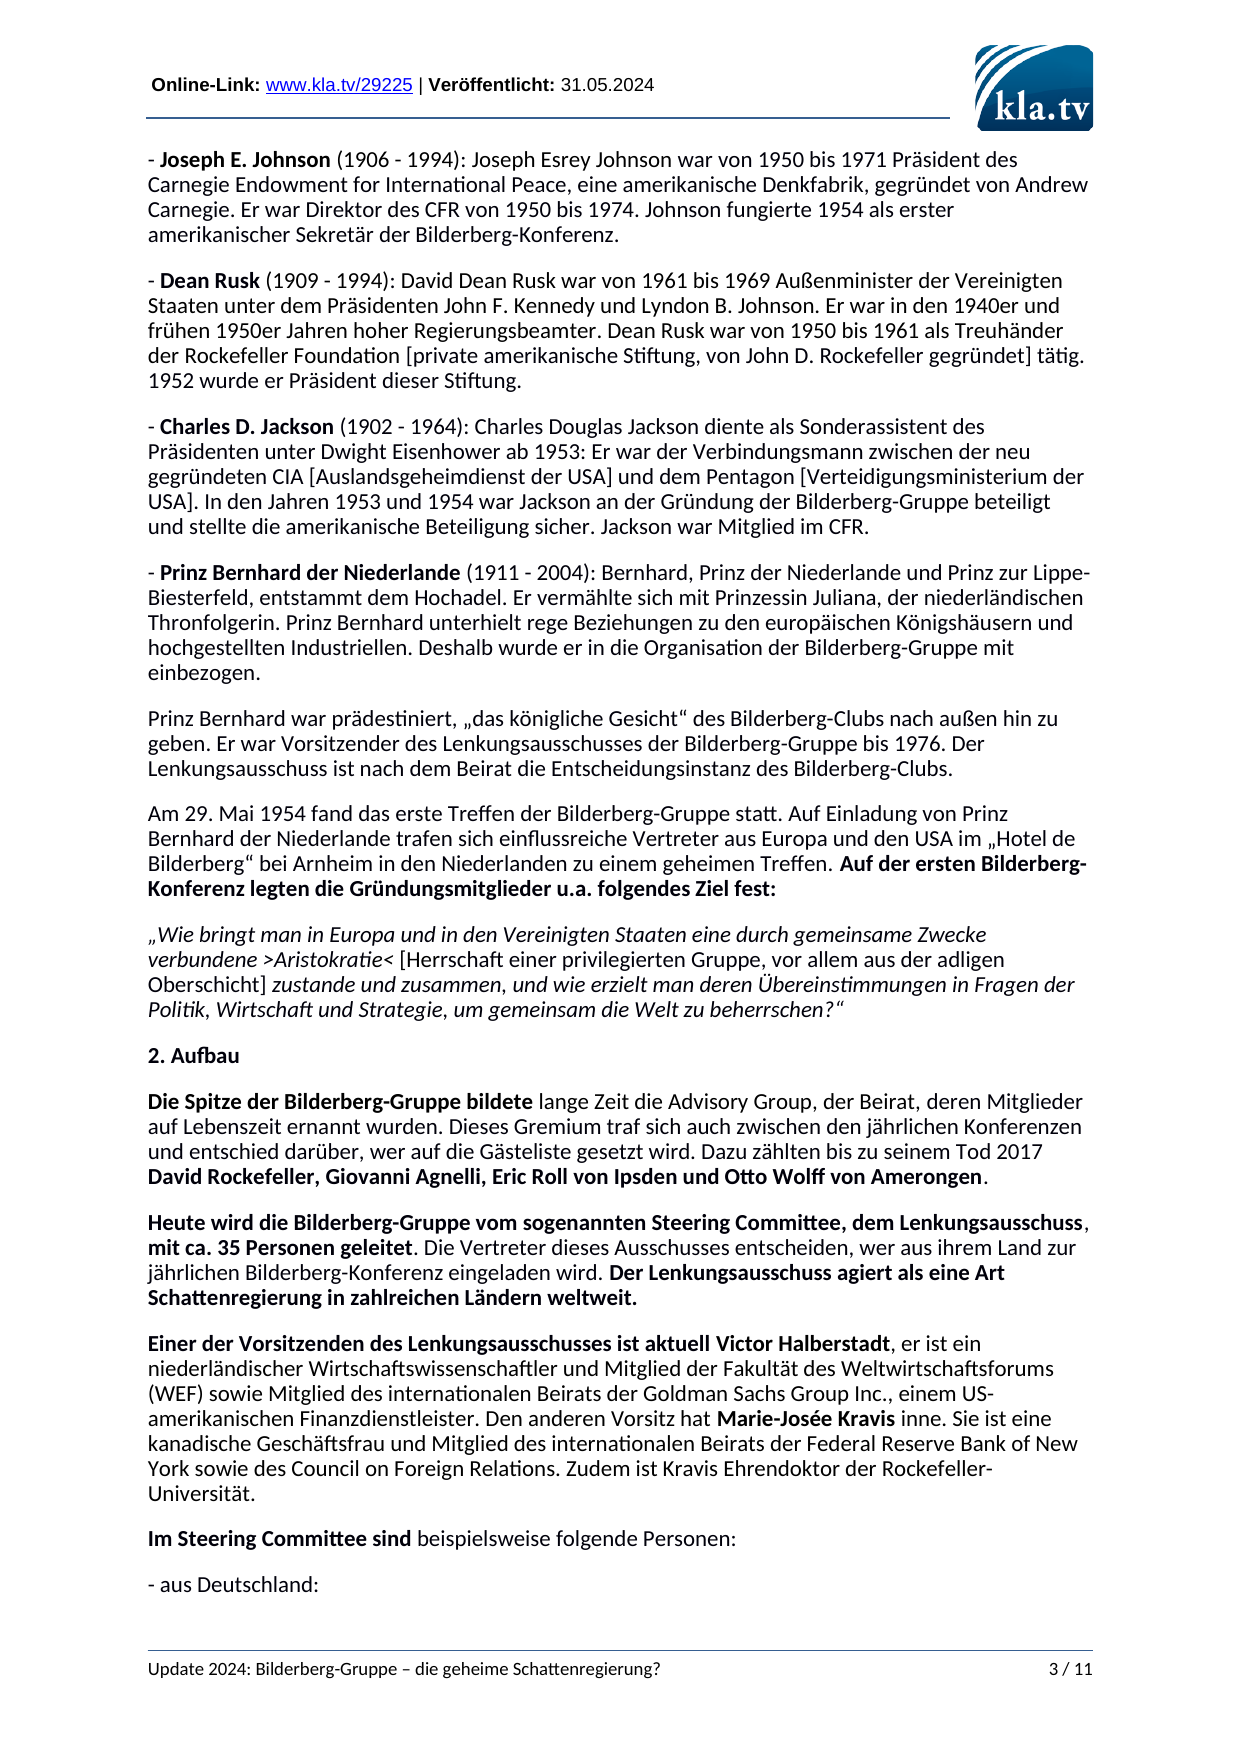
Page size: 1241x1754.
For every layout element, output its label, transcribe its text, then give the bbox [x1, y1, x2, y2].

text Am 29. Mai 1954 fand das erste Treffen der Bilderberg-Gruppe statt. Auf Einladung von Prinz Bernhard der Niederlande trafen sich einflussreiche Vertreter aus Europa und den USA im „Hotel de Bilderberg“ bei Arnheim in den Niederlanden zu einem geheimen Treffen. Auf der ersten Bilderberg-Konferenz legten die Gründungsmitglieder u.a. folgendes Ziel fest: [148, 802, 1093, 902]
text - aus Deutschland: [148, 1573, 1093, 1598]
text Einer der Vorsitzenden des Lenkungsausschusses ist aktuell Victor Halberstadt, er ist ein niederländischer Wirtschaftswissenschaftler und Mitglied der Fakultät des Weltwirtschaftsforums (WEF) sowie Mitglied des internationalen Beirats der Goldman Sachs Group Inc., einem US-amerikanischen Finanzdienstleister. Den anderen Vorsitz hat Marie-Josée Kravis inne. Sie ist eine kanadische Geschäftsfrau und Mitglied des internationalen Beirats der Federal Reserve Bank of New York sowie des Council on Foreign Relations. Zudem ist Kravis Ehrendoktor der Rockefeller-Universität. [148, 1331, 1093, 1506]
text 2. Aufbau [148, 1043, 1093, 1068]
picture [1084, 45, 1093, 51]
picture [974, 45, 1093, 130]
text Heute wird die Bilderberg-Gruppe vom sogenannten Steering Committee, dem Lenkungsausschuss, mit ca. 35 Personen geleitet. Die Vertreter dieses Ausschusses entscheiden, wer aus ihrem Land zur jährlichen Bilderberg-Konferenz eingeladen wird. Der Lenkungsausschuss agiert als eine Art Schattenregierung in zahlreichen Ländern weltweit. [148, 1210, 1093, 1310]
text - Charles D. Jackson (1902 - 1964): Charles Douglas Jackson diente als Sonderassistent des Präsidenten unter Dwight Eisenhower ab 1953: Er war der Verbindungsmann zwischen der neu gegründeten CIA [Auslandsgeheimdienst der USA] und dem Pentagon [Verteidigungsministerium der USA]. In den Jahren 1953 und 1954 war Jackson an der Gründung der Bilderberg-Gruppe beteiligt und stellte die amerikanische Beteiligung sicher. Jackson war Mitglied im CFR. [148, 414, 1093, 539]
text Im Steering Committee sind beispielsweise folgende Personen: [148, 1527, 1093, 1552]
text - Dean Rusk (1909 - 1994): David Dean Rusk war von 1961 bis 1969 Außenminister der Vereinigten Staaten unter dem Präsidenten John F. Kennedy und Lyndon B. Johnson. Er war in den 1940er und frühen 1950er Jahren hoher Regierungsbeamter. Dean Rusk war von 1950 bis 1961 als Treuhänder der Rockefeller Foundation [private amerikanische Stiftung, von John D. Rockefeller gegründet] tätig. 1952 wurde er Präsident dieser Stiftung. [148, 268, 1093, 393]
text „Wie bringt man in Europa und in den Vereinigten Staaten eine durch gemeinsame Zwecke verbundene >Aristokratie< [Herrschaft einer privilegierten Gruppe, vor allem aus der adligen Oberschicht] zustande und zusammen, und wie erzielt man deren Übereinstimmungen in Fragen der Politik, Wirtschaft und Strategie, um gemeinsam die Welt zu beherrschen?“ [148, 923, 1093, 1023]
text - Prinz Bernhard der Niederlande (1911 - 2004): Bernhard, Prinz der Niederlande und Prinz zur Lippe-Biesterfeld, entstammt dem Hochadel. Er vermählte sich mit Prinzessin Juliana, der niederländischen Thronfolgerin. Prinz Bernhard unterhielt rege Beziehungen zu den europäischen Königshäusern und hochgestellten Industriellen. Deshalb wurde er in die Organisation der Bilderberg-Gruppe mit einbezogen. [148, 560, 1093, 685]
text Prinz Bernhard war prädestiniert, „das königliche Gesicht“ des Bilderberg-Clubs nach außen hin zu geben. Er war Vorsitzender des Lenkungsausschusses der Bilderberg-Gruppe bis 1976. Der Lenkungsausschuss ist nach dem Beirat die Entscheidungsinstanz des Bilderberg-Clubs. [148, 706, 1093, 781]
text - Joseph E. Johnson (1906 - 1994): Joseph Esrey Johnson war von 1950 bis 1971 Präsident des Carnegie Endowment for International Peace, eine amerikanische Denkfabrik, gegründet von Andrew Carnegie. Er war Direktor des CFR von 1950 bis 1974. Johnson fungierte 1954 als erster amerikanischer Sekretär der Bilderberg-Konferenz. [148, 148, 1093, 248]
text Die Spitze der Bilderberg-Gruppe bildete lange Zeit die Advisory Group, der Beirat, deren Mitglieder auf Lebenszeit ernannt wurden. Dieses Gremium traf sich auch zwischen den jährlichen Konferenzen und entschied darüber, wer auf die Gästeliste gesetzt wird. Dazu zählten bis zu seinem Tod 2017 David Rockefeller, Giovanni Agnelli, Eric Roll von Ipsden und Otto Wolff von Amerongen. [148, 1089, 1093, 1189]
